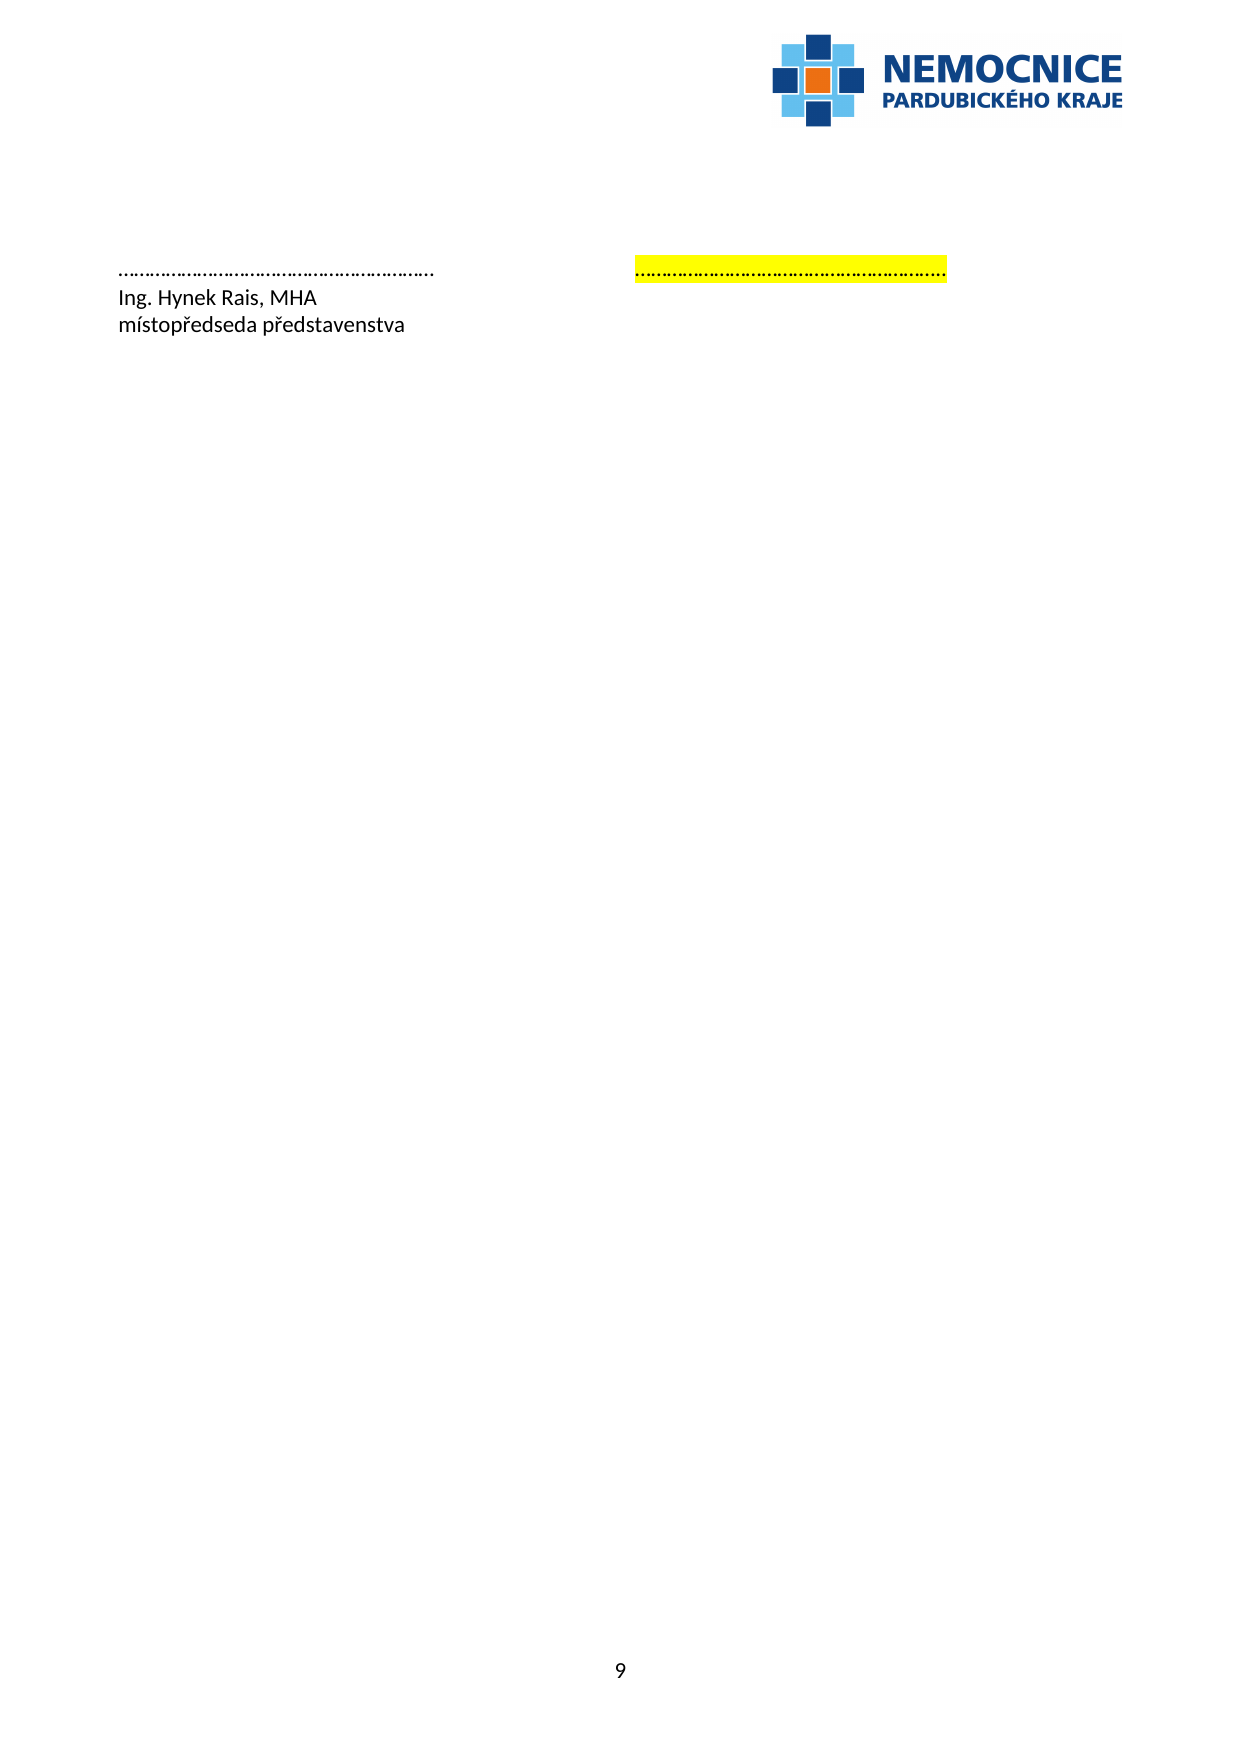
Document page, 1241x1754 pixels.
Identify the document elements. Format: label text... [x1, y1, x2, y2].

picture [771, 33, 1123, 128]
text místopředseda představenstva [118, 311, 1122, 339]
text Ing. Hynek Rais, MHA [118, 283, 1122, 311]
text …………………………………………………… ………………………………………………….. [118, 254, 1122, 283]
